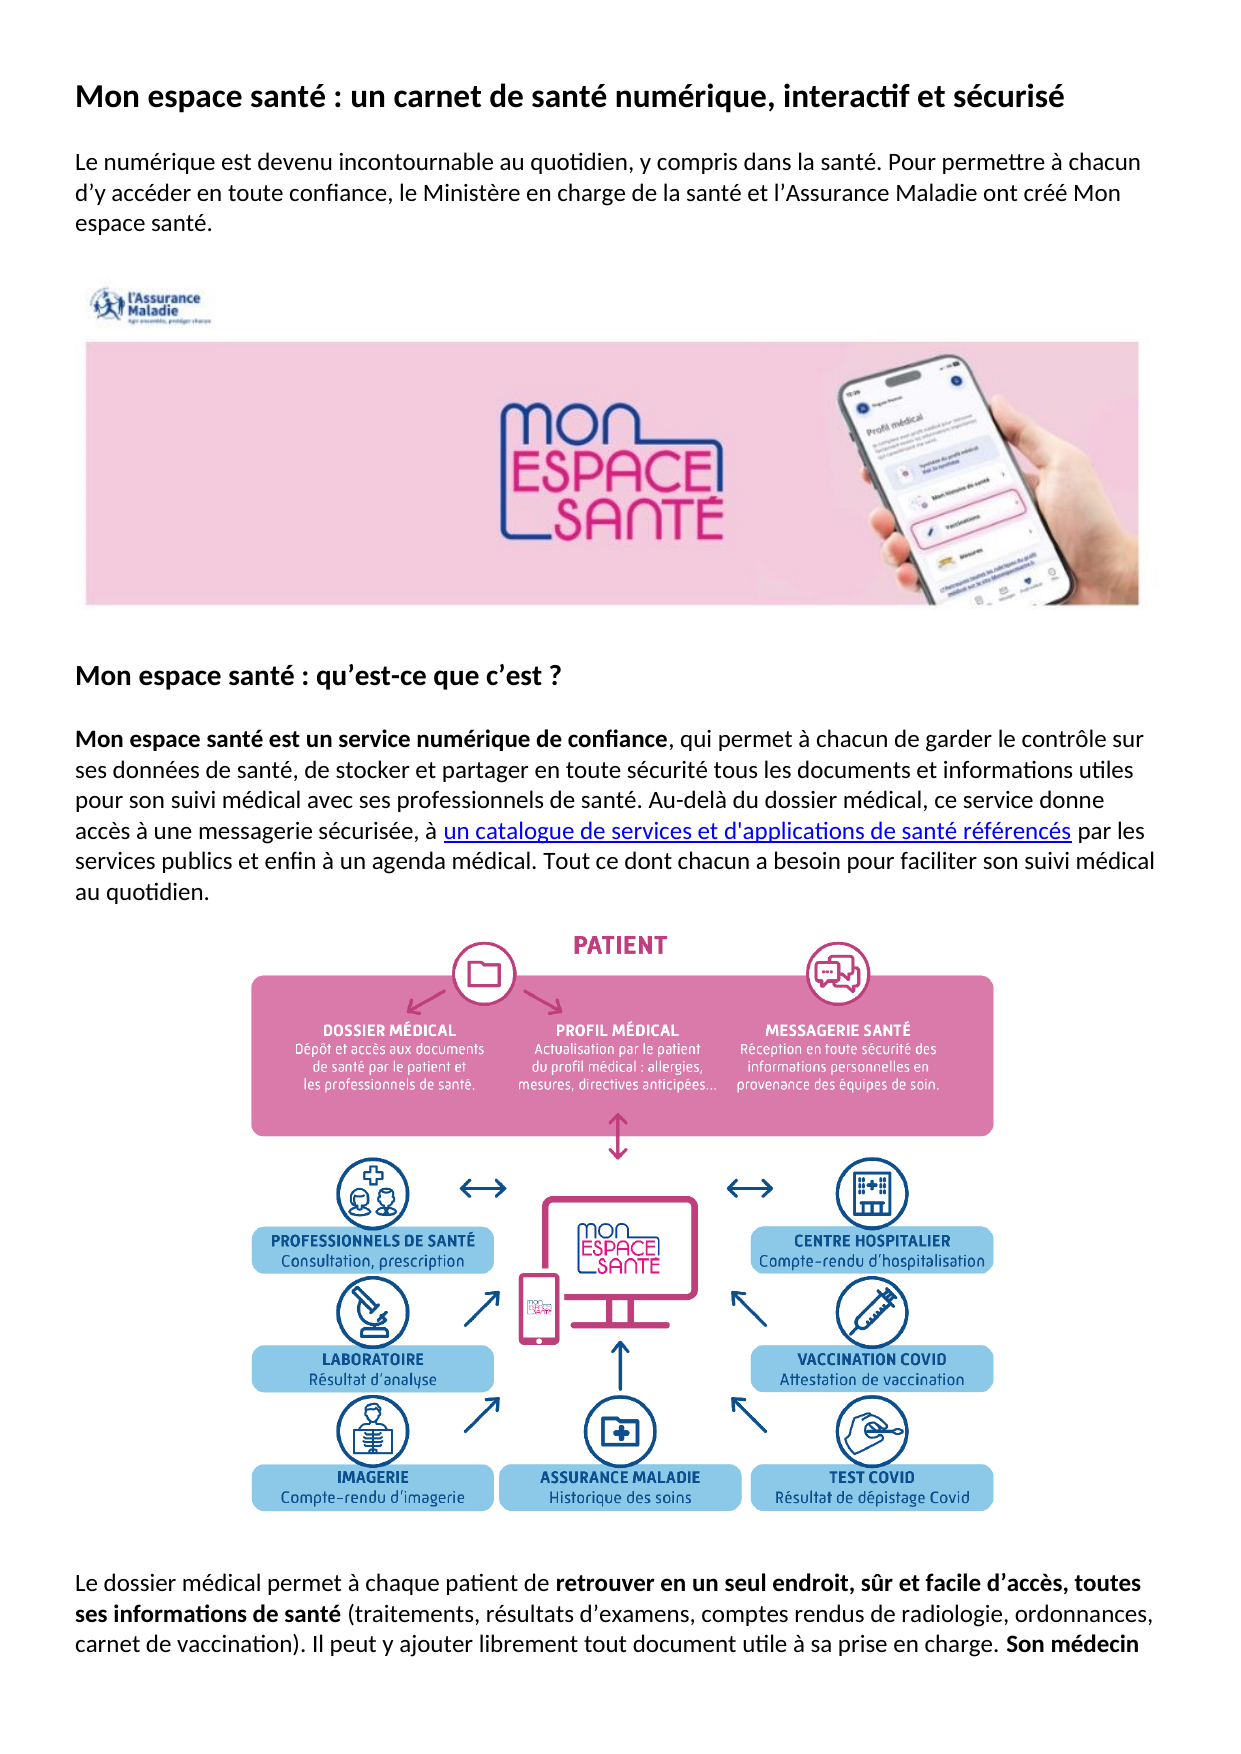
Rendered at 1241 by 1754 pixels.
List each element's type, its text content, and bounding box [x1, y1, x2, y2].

text Mon espace santé : un carnet de santé numérique, interactif et sécurisé [75, 75, 1165, 116]
text Mon espace santé est un service numérique de confiance, qui permet à chacun de garder le contrôle sur ses données de santé, de stocker et partager en toute sécurité tous les documents et informations utiles pour son suivi médical avec ses professionnels de santé. Au-delà du dossier médical, ce service donne accès à une messagerie sécurisée, à un catalogue de services et d'applications de santé référencés par les services publics et enfin à un agenda médical. Tout ce dont chacun a besoin pour faciliter son suivi médical au quotidien. [75, 723, 1165, 907]
picture [174, 906, 1066, 1537]
text Le numérique est devenu incontournable au quotidien, y compris dans la santé. Pour permettre à chacun d’y accéder en toute confiance, le Ministère en charge de la santé et l’Assurance Maladie ont créé Mon espace santé. [75, 146, 1165, 238]
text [75, 1567, 1165, 1659]
picture [75, 268, 1166, 627]
text Mon espace santé : qu’est-ce que c’est ? [75, 657, 1165, 693]
